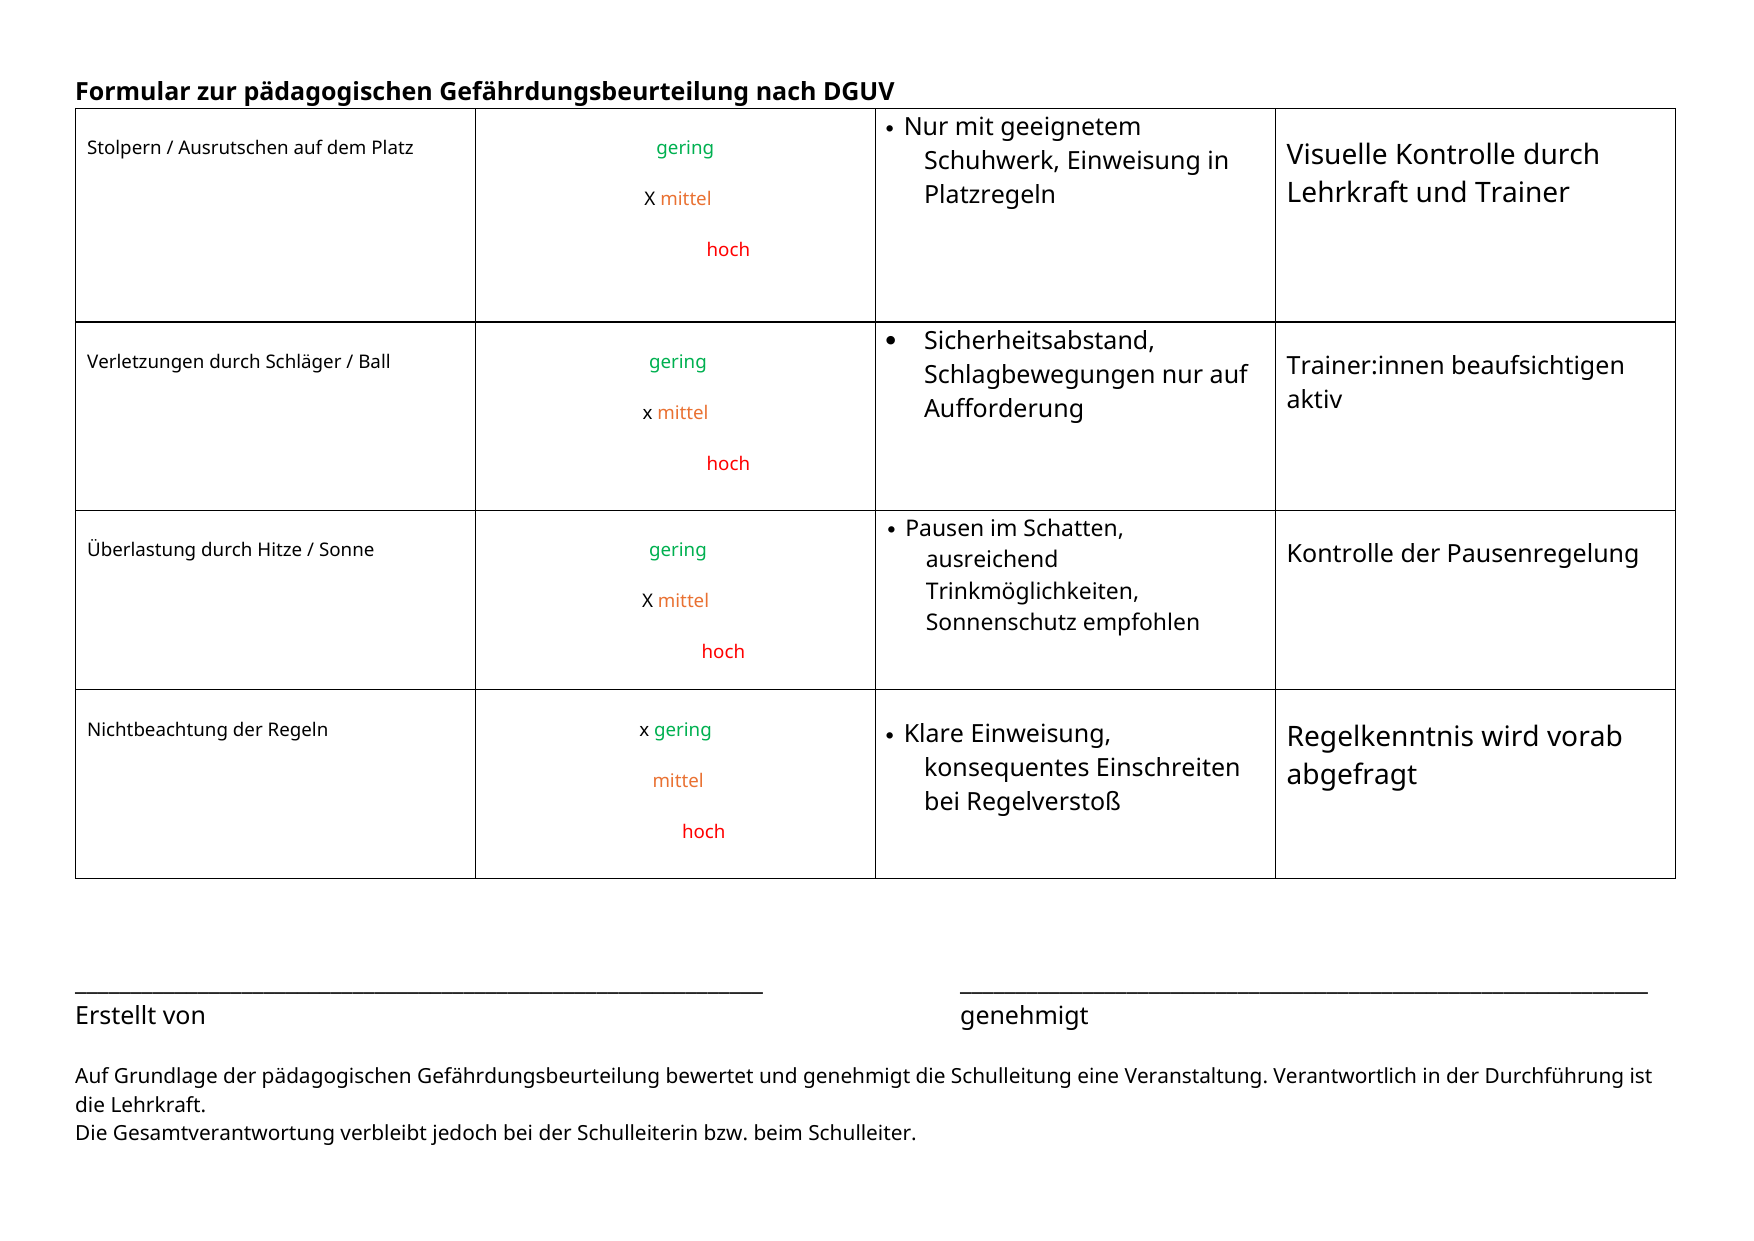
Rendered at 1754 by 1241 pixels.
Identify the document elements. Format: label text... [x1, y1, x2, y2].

text Erstellt von genehmigt [75, 998, 1679, 1032]
table_cell gering x mittel hoch [476, 323, 875, 509]
table_cell Klare Einweisung, konsequentes Einschreiten bei Regelverstoß [876, 690, 1275, 877]
table_cell gering X mittel hoch [476, 109, 875, 321]
table_cell x gering mittel hoch [476, 690, 875, 877]
table_cell Stolpern / Ausrutschen auf dem Platz [76, 109, 475, 321]
table_cell Sicherheitsabstand, Schlagbewegungen nur auf Aufforderung [876, 323, 1275, 509]
table_cell Überlastung durch Hitze / Sonne [76, 511, 475, 689]
table_cell Regelkenntnis wird vorab abgefragt [1276, 690, 1675, 877]
text Die Gesamtverantwortung verbleibt jedoch bei der Schulleiterin bzw. beim Schulleiter. [75, 1118, 1679, 1147]
text Auf Grundlage der pädagogischen Gefährdungsbeurteilung bewertet und genehmigt die Schulleitung eine Veranstaltung. Verantwortlich in der Durchführung ist die Lehrkraft. [75, 1061, 1679, 1118]
table_cell gering X mittel hoch [476, 511, 875, 689]
table_cell Kontrolle der Pausenregelung [1276, 511, 1675, 689]
table_cell Nur mit geeignetem Schuhwerk, Einweisung in Platzregeln [876, 109, 1275, 321]
table_cell Verletzungen durch Schläger / Ball [76, 323, 475, 509]
table_cell Trainer:innen beaufsichtigen aktiv [1276, 323, 1675, 509]
table_cell Nichtbeachtung der Regeln [76, 690, 475, 877]
table_cell [876, 511, 1275, 689]
table_cell Visuelle Kontrolle durch Lehrkraft und Trainer [1276, 109, 1675, 321]
text ______________________________________________________________ ______________________________________________________________ [75, 963, 1679, 998]
